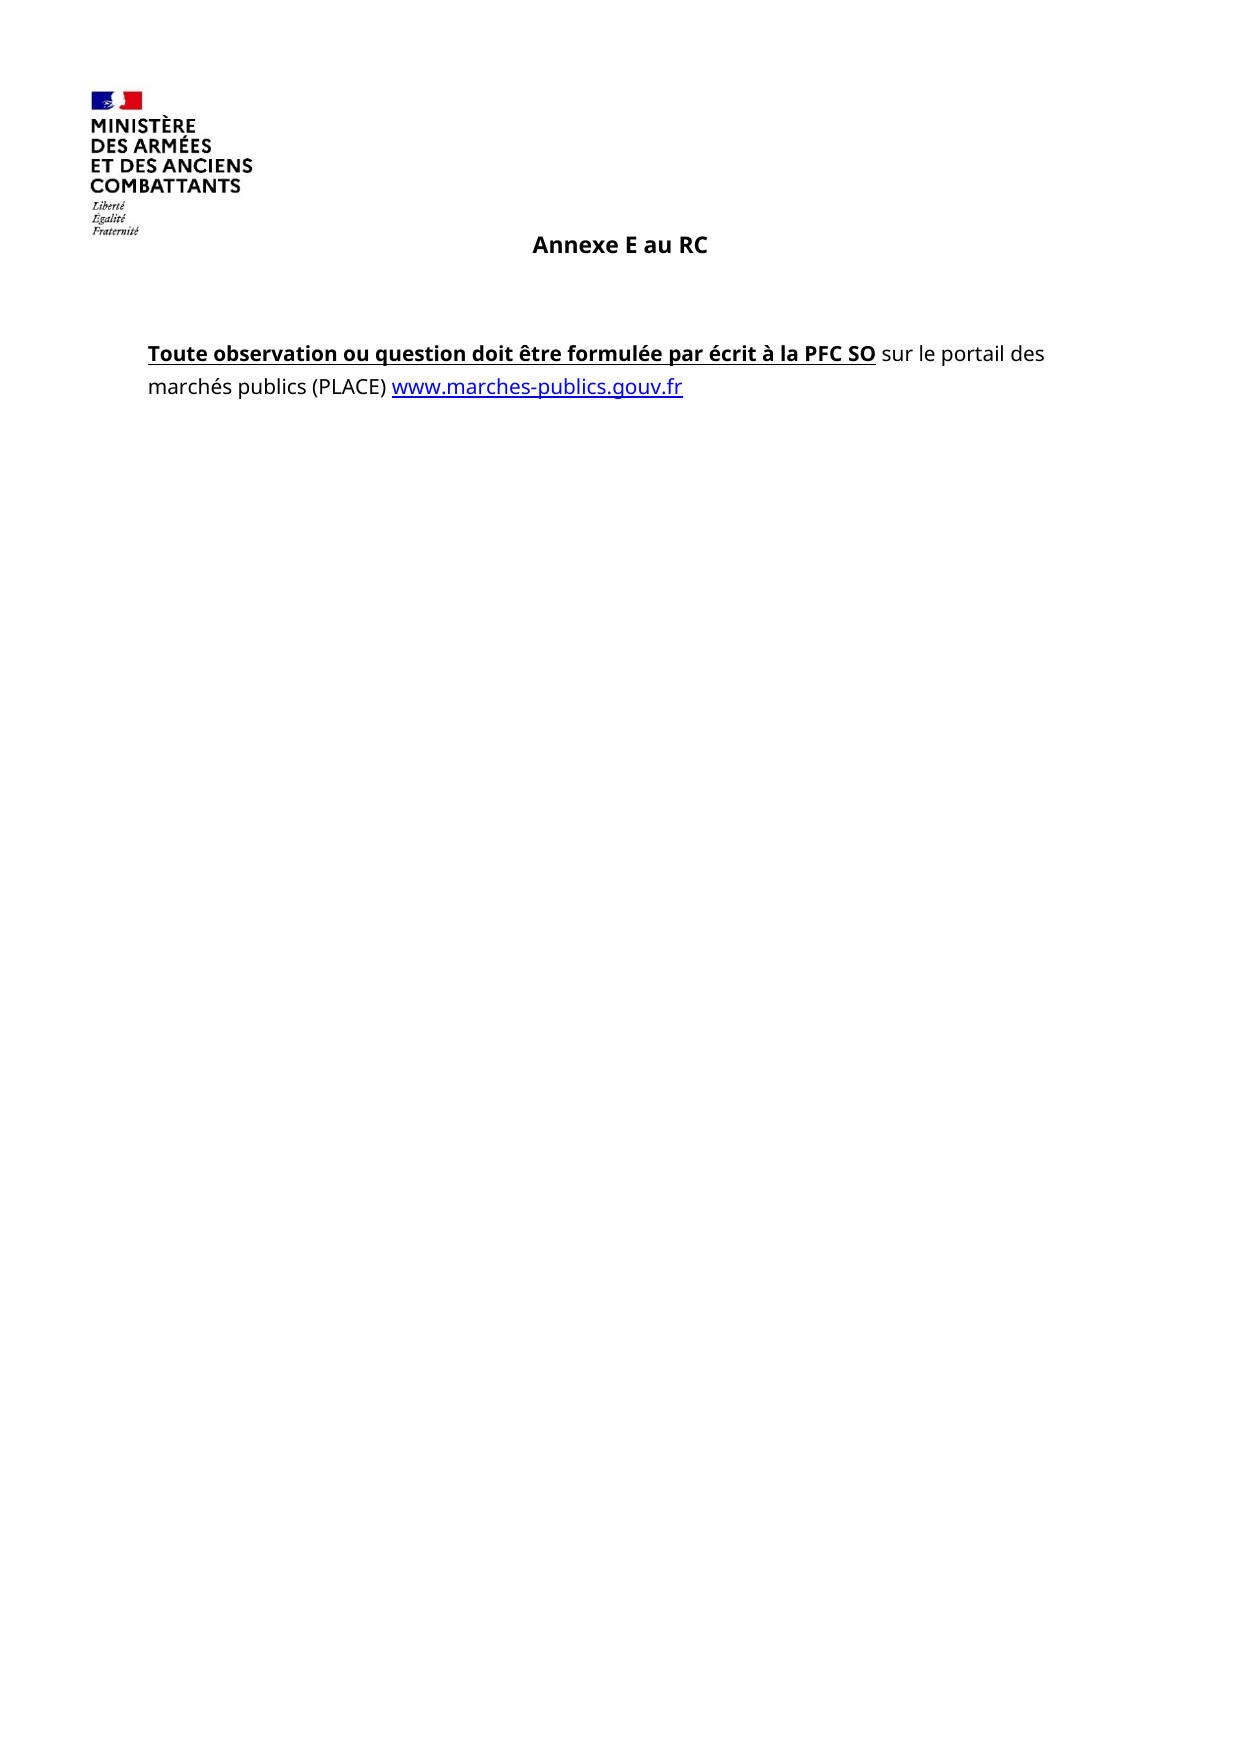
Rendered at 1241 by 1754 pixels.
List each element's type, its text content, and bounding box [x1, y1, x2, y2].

text Toute observation ou question doit être formulée par écrit à la PFC sur le portail des marchés publics (PLACE) www.marches-publics.gouv.fr [148, 339, 1093, 401]
picture [73, 73, 270, 253]
